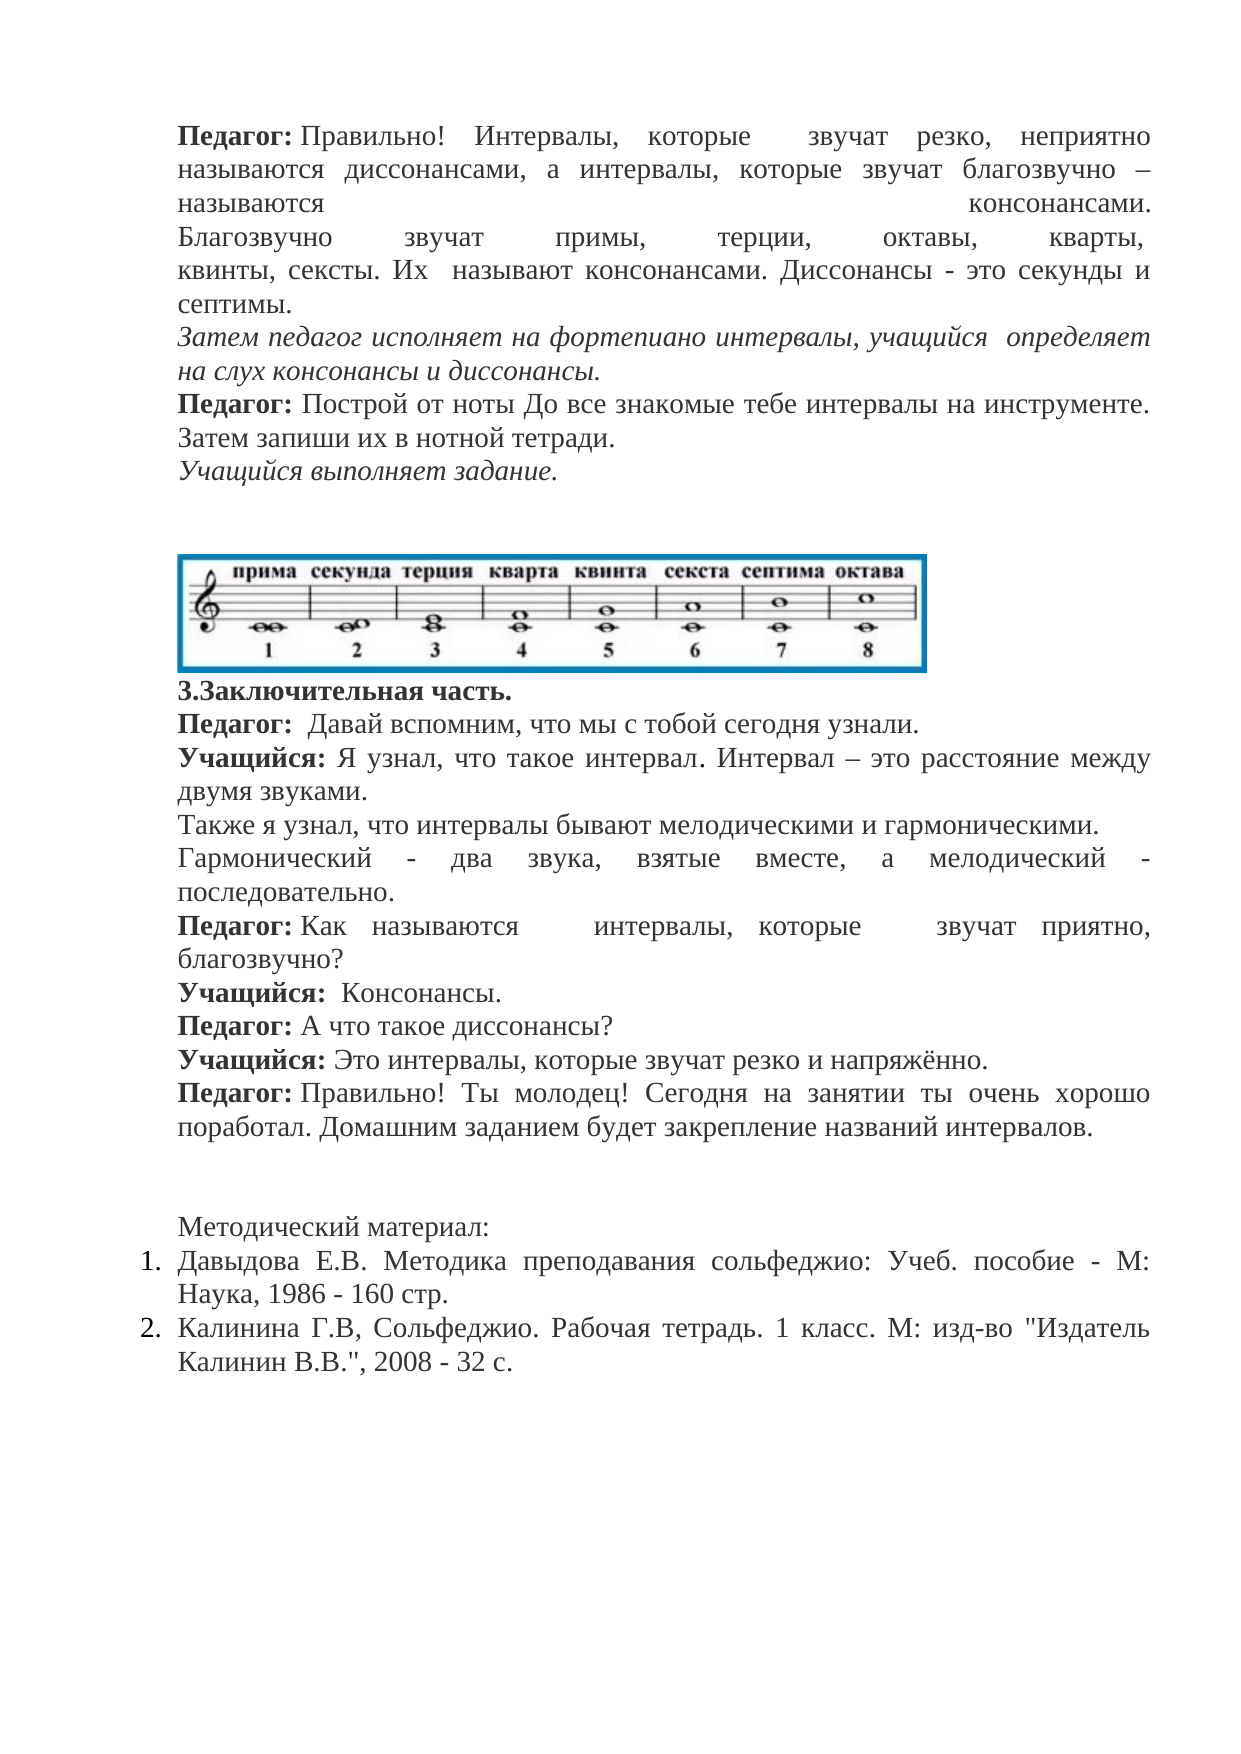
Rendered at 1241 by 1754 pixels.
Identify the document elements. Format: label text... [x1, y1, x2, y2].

text Педагог: Как называются интервалы, которые звучат приятно, благозвучно? [177, 908, 1152, 975]
text Педагог: Правильно! Ты молодец! Сегодня на занятии ты очень хорошо поработал. Домашним заданием будет закрепление названий интервалов. [177, 1075, 1152, 1142]
text Учащийся: Консонансы. [177, 975, 1152, 1008]
list Калинина Г.В, Сольфеджио. Рабочая тетрадь. 1 класс. М: изд-во "Издатель Калинин В.В.", 2008 - 32 с. [140, 1310, 1152, 1377]
text 3.Заключительная часть. [177, 673, 1152, 706]
text Учащийся: Я узнал, что такое интервал. Интервал – это расстояние между двумя звуками. [177, 740, 1152, 807]
text Гармонический - два звука, взятые вместе, а мелодический - последовательно. [177, 841, 1152, 908]
picture [177, 557, 928, 673]
text Педагог: Давай вспомним, что мы с тобой сегодня узнали. [177, 706, 1152, 740]
text Затем педагог исполняет на фортепиано интервалы, учащийся определяет на слух консонансы и диссонансы. [177, 319, 1152, 386]
text Педагог: Правильно! Интервалы, которые звучат резко, неприятно называются диссонансами, а интервалы, которые звучат благозвучно – называются консонансами. Благозвучно звучат примы, терции, октавы, кварты, квинты, сексты. Их называют консонансами. Диссонансы - это секунды и септимы. [177, 118, 1152, 319]
text Учащийся: Это интервалы, которые звучат резко и напряжённо. [177, 1042, 1152, 1075]
text Методический материал: [177, 1209, 1152, 1243]
text Также я узнал, что интервалы бывают мелодическими и гармоническими. [177, 807, 1152, 841]
text Педагог: А что такое диссонансы? [177, 1008, 1152, 1042]
text Учащийся выполняет задание. [177, 453, 1152, 487]
text Педагог: Построй от ноты До все знакомые тебе интервалы на инструменте. Затем запиши их в нотной тетради. [177, 386, 1152, 453]
list Давыдова Е.В. Методика преподавания сольфеджио: Учеб. пособие - М: Наука, 1986 - 160 стр. [140, 1243, 1152, 1310]
